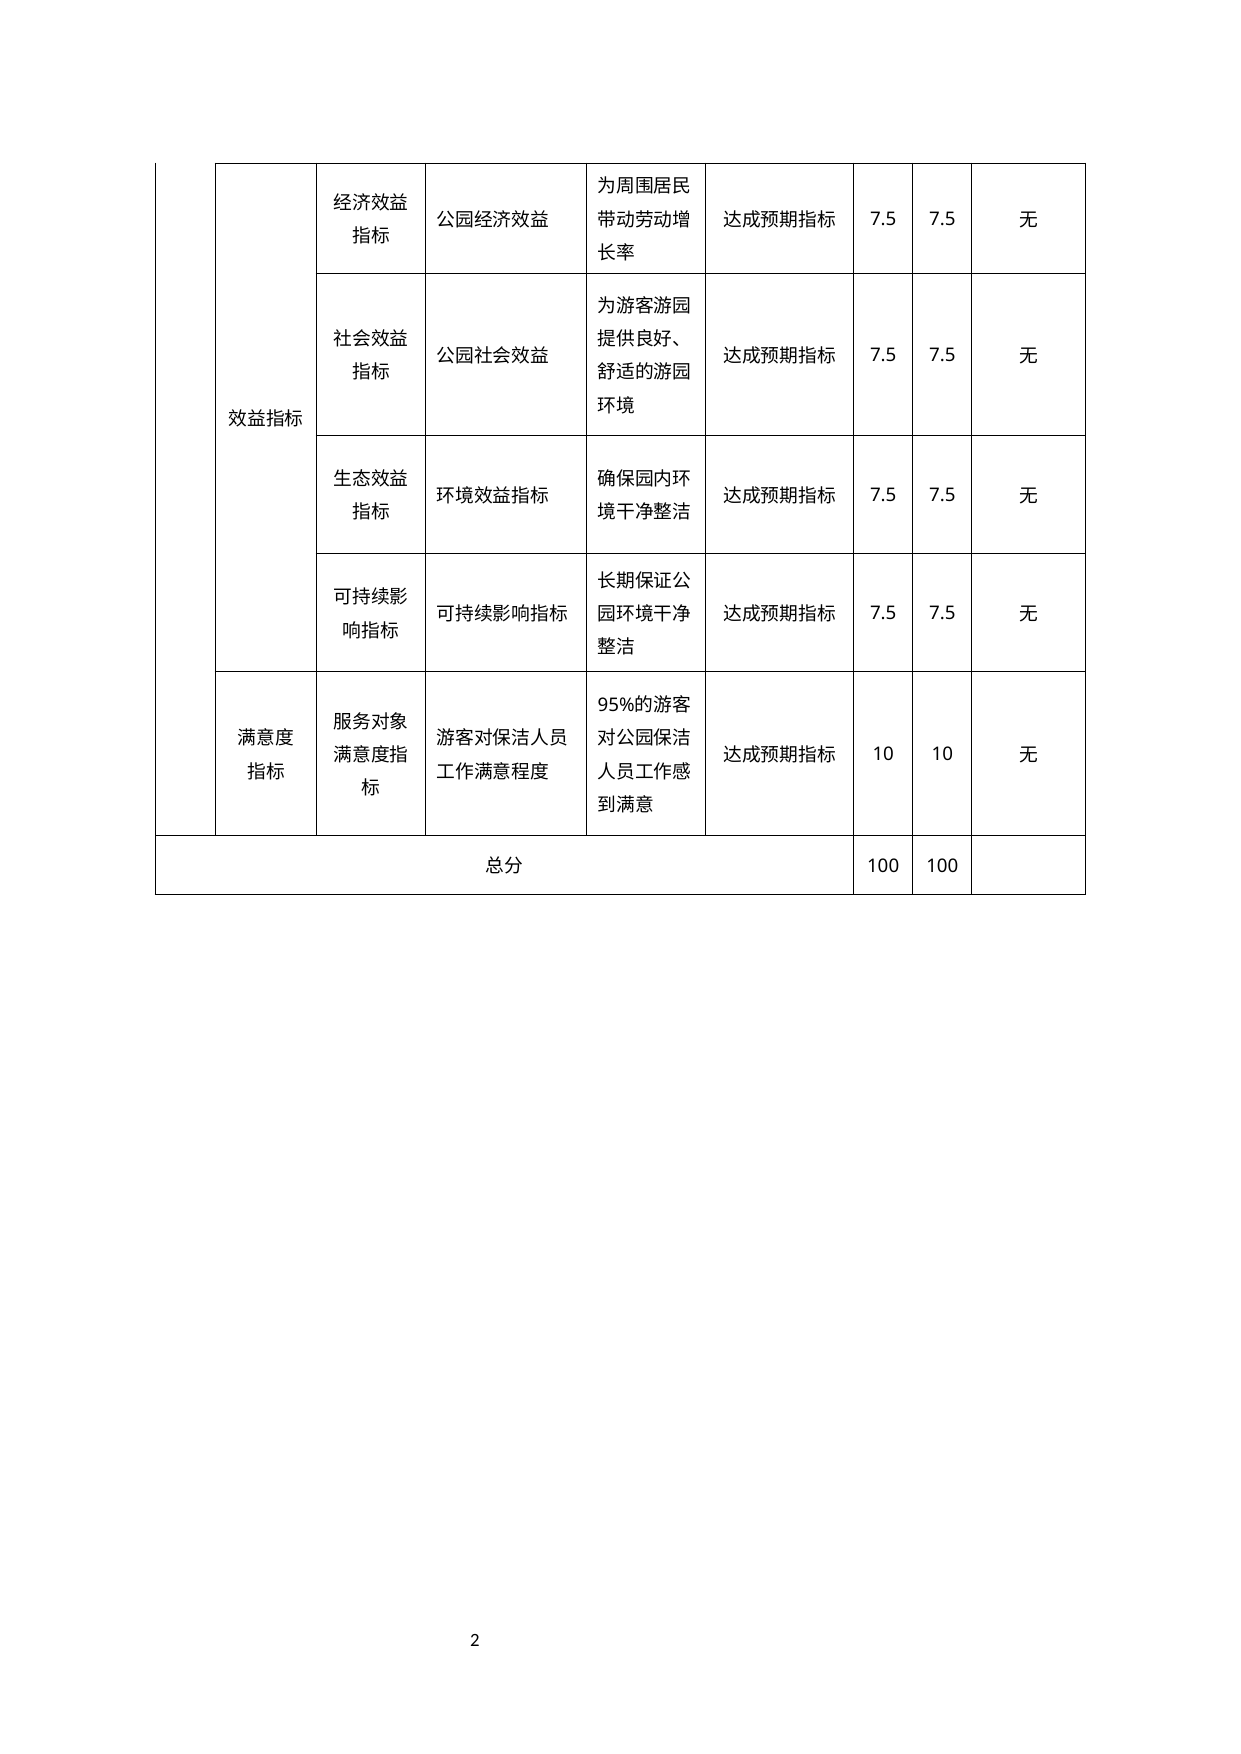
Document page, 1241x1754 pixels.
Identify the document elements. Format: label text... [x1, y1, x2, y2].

table_cell 7.5 [854, 164, 912, 272]
table_cell 7.5 [854, 436, 912, 553]
table_cell 无 [972, 436, 1085, 553]
table_cell 无 [972, 164, 1085, 272]
table_cell 95%的游客对公园保洁人员工作感到满意 [587, 672, 705, 835]
table_cell 为周围居民带动劳动增长率 [587, 164, 705, 272]
table_cell 100 [854, 836, 912, 894]
table_cell 服务对象满意度指标 [317, 672, 425, 835]
table_cell 社会效益 指标 [317, 274, 425, 434]
table_cell 达成预期指标 [706, 164, 853, 272]
table_cell 10 [854, 672, 912, 835]
table_cell 无 [972, 672, 1085, 835]
table_cell 达成预期指标 [706, 554, 853, 671]
table_cell 经济效益 指标 [317, 164, 425, 272]
table_cell 达成预期指标 [706, 436, 853, 553]
table_cell 100 [913, 836, 971, 894]
table_cell 无 [972, 274, 1085, 434]
table_cell 7.5 [854, 274, 912, 434]
table_cell 达成预期指标 [706, 672, 853, 835]
table_cell 7.5 [913, 274, 971, 434]
table_cell 7.5 [913, 554, 971, 671]
table_cell [972, 836, 1085, 894]
table_cell 满意度 指标 [216, 672, 316, 835]
table_cell 长期保证公园环境干净整洁 [587, 554, 705, 671]
table_cell 无 [972, 554, 1085, 671]
table_cell 游客对保洁人员工作满意程度 [426, 672, 586, 835]
table_cell 确保园内环境干净整洁 [587, 436, 705, 553]
table_cell 7.5 [913, 436, 971, 553]
table_cell 效益指标 [216, 164, 316, 671]
table_cell 7.5 [913, 164, 971, 272]
table_cell 10 [913, 672, 971, 835]
table_cell 可持续影响指标 [317, 554, 425, 671]
table_cell 可持续影响指标 [426, 554, 586, 671]
table_cell 生态效益 指标 [317, 436, 425, 553]
table_cell 为游客游园提供良好、舒适的游园环境 [587, 274, 705, 434]
table_cell 7.5 [854, 554, 912, 671]
table_cell 环境效益指标 [426, 436, 586, 553]
table_cell 总分 [156, 836, 853, 894]
table_cell 达成预期指标 [706, 274, 853, 434]
table_cell 公园经济效益 [426, 164, 586, 272]
table_cell 公园社会效益 [426, 274, 586, 434]
